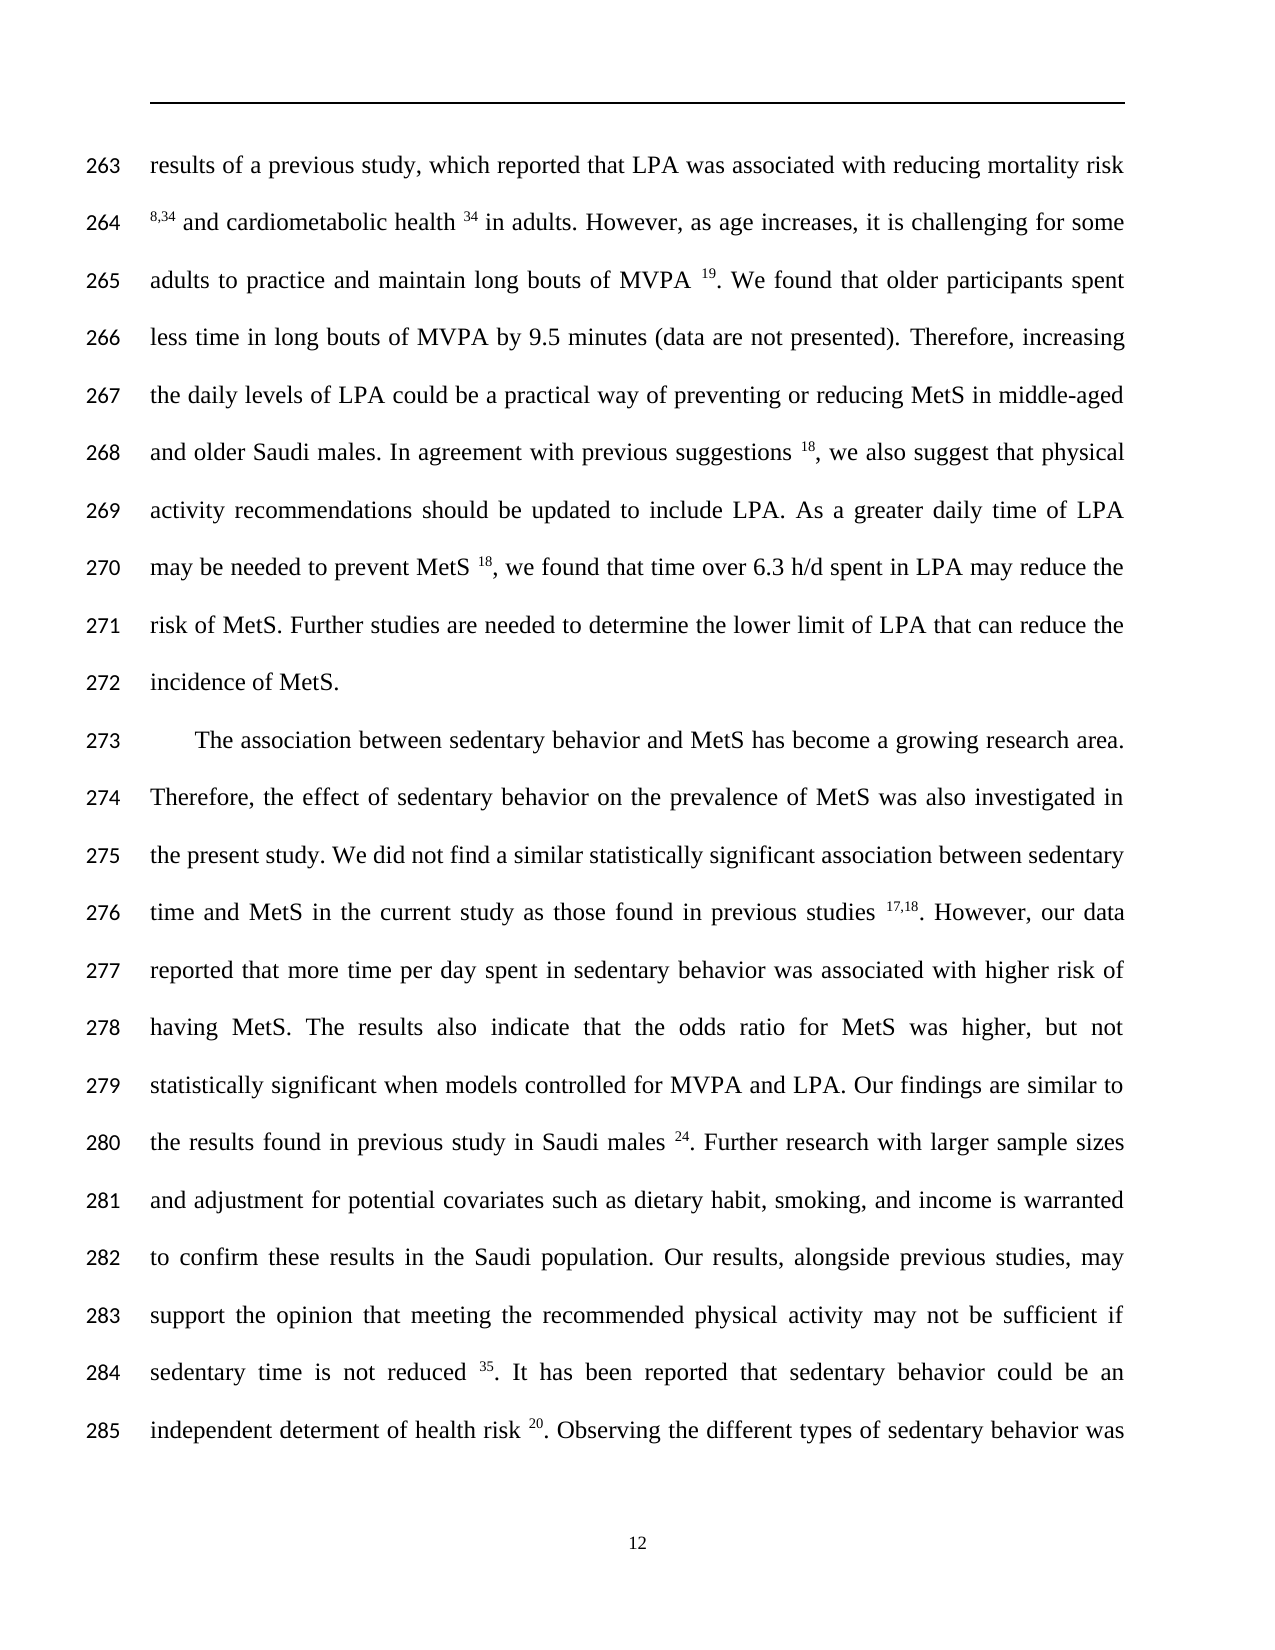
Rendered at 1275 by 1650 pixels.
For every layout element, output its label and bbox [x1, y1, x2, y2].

text [150, 150, 1125, 696]
text [150, 725, 1125, 1444]
